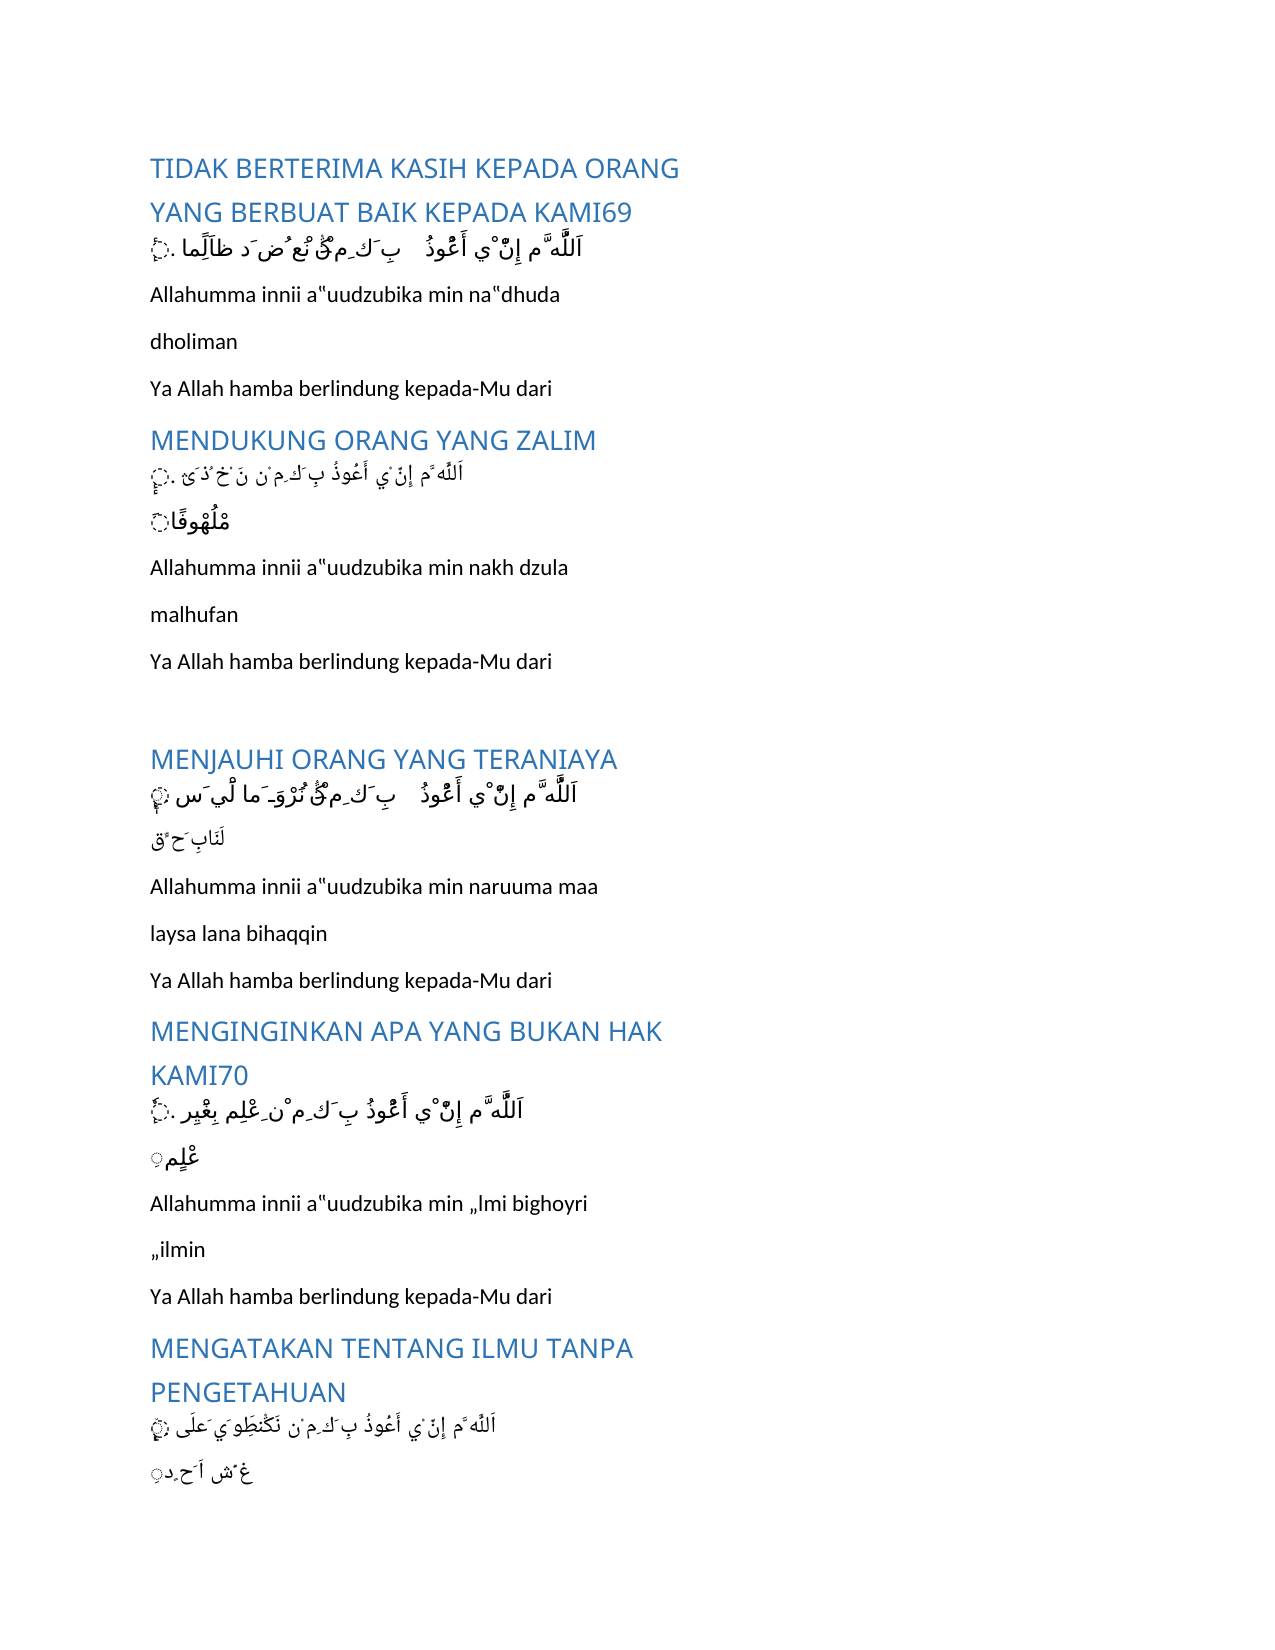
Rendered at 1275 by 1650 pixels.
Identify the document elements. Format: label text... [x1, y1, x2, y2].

text ٕٔ. اَللَُّه َّم إِنّْ ْي أَعُْوذُ بِ َك ِم ْن نَػْع ُض َد ظاَلًِما [150, 234, 1125, 262]
text ٕ٘. اَللَُّه َّم إِنّْ ْي أَعُْوذُ بِ َك ِم ْن نَػْنطَِو َي َعلَى [150, 1413, 1125, 1441]
text ٕٕ. اَللَُّه َّم إِنّْ ْي أَعُْوذُ بِ َك ِم ْن نَ ْخ ُذ َؿ [150, 461, 1125, 489]
subtitle MENGATAKAN TENTANG ILMU TANPA [150, 1329, 1125, 1366]
subtitle YANG BERBUAT BAIK KEPADA KAMI69 [150, 194, 1125, 231]
text Ya Allah hamba berlindung kepada-Mu dari [150, 966, 1125, 994]
text َمْلُهْوفًا [150, 508, 1125, 534]
subtitle MENGINGINKAN APA YANG BUKAN HAK [150, 1013, 1125, 1050]
text laysa lana bihaqqin [150, 919, 1125, 947]
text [150, 1282, 1125, 1310]
text Ya Allah hamba berlindung kepada-Mu dari [150, 374, 1125, 402]
text dholiman [150, 327, 1125, 356]
text ٕٖ. اَللَُّه َّم إِنّْ ْي أَعُْوذُ بِ َك ِم ْن نَػُرْوَـ َما لَْي َس [150, 780, 1125, 808]
text ِغ ّْش اَ َح ٍد [150, 1460, 1125, 1486]
text Allahumma innii a‟uudzubika min naruuma maa [150, 872, 1125, 900]
text ِعْلٍم [150, 1143, 1125, 1170]
subtitle MENJAUHI ORANG YANG TERANIAYA [150, 741, 1125, 777]
text لَنَابِ َح ٍّق [150, 827, 1125, 853]
text Allahumma innii a‟uudzubika min na‟dhuda [150, 281, 1125, 309]
text malhufan [150, 600, 1125, 628]
subtitle MENDUKUNG ORANG YANG ZALIM [150, 421, 1125, 458]
text Allahumma innii a‟uudzubika min „lmi bighoyri [150, 1189, 1125, 1217]
subtitle TIDAK BERTERIMA KASIH KEPADA ORANG [150, 150, 1125, 187]
subtitle PENGETAHUAN [150, 1373, 1125, 1410]
subtitle KAMI70 [150, 1057, 1125, 1094]
text Ya Allah hamba berlindung kepada-Mu dari [150, 647, 1125, 675]
text „ilmin [150, 1236, 1125, 1263]
text ٕٗ. اَللَُّه َّم إِنّْ ْي أَعُْوذُ بِ َك ِم ْن ِعْلِم بِغَْيِر [150, 1097, 1125, 1125]
text Allahumma innii a‟uudzubika min nakh dzula [150, 553, 1125, 581]
